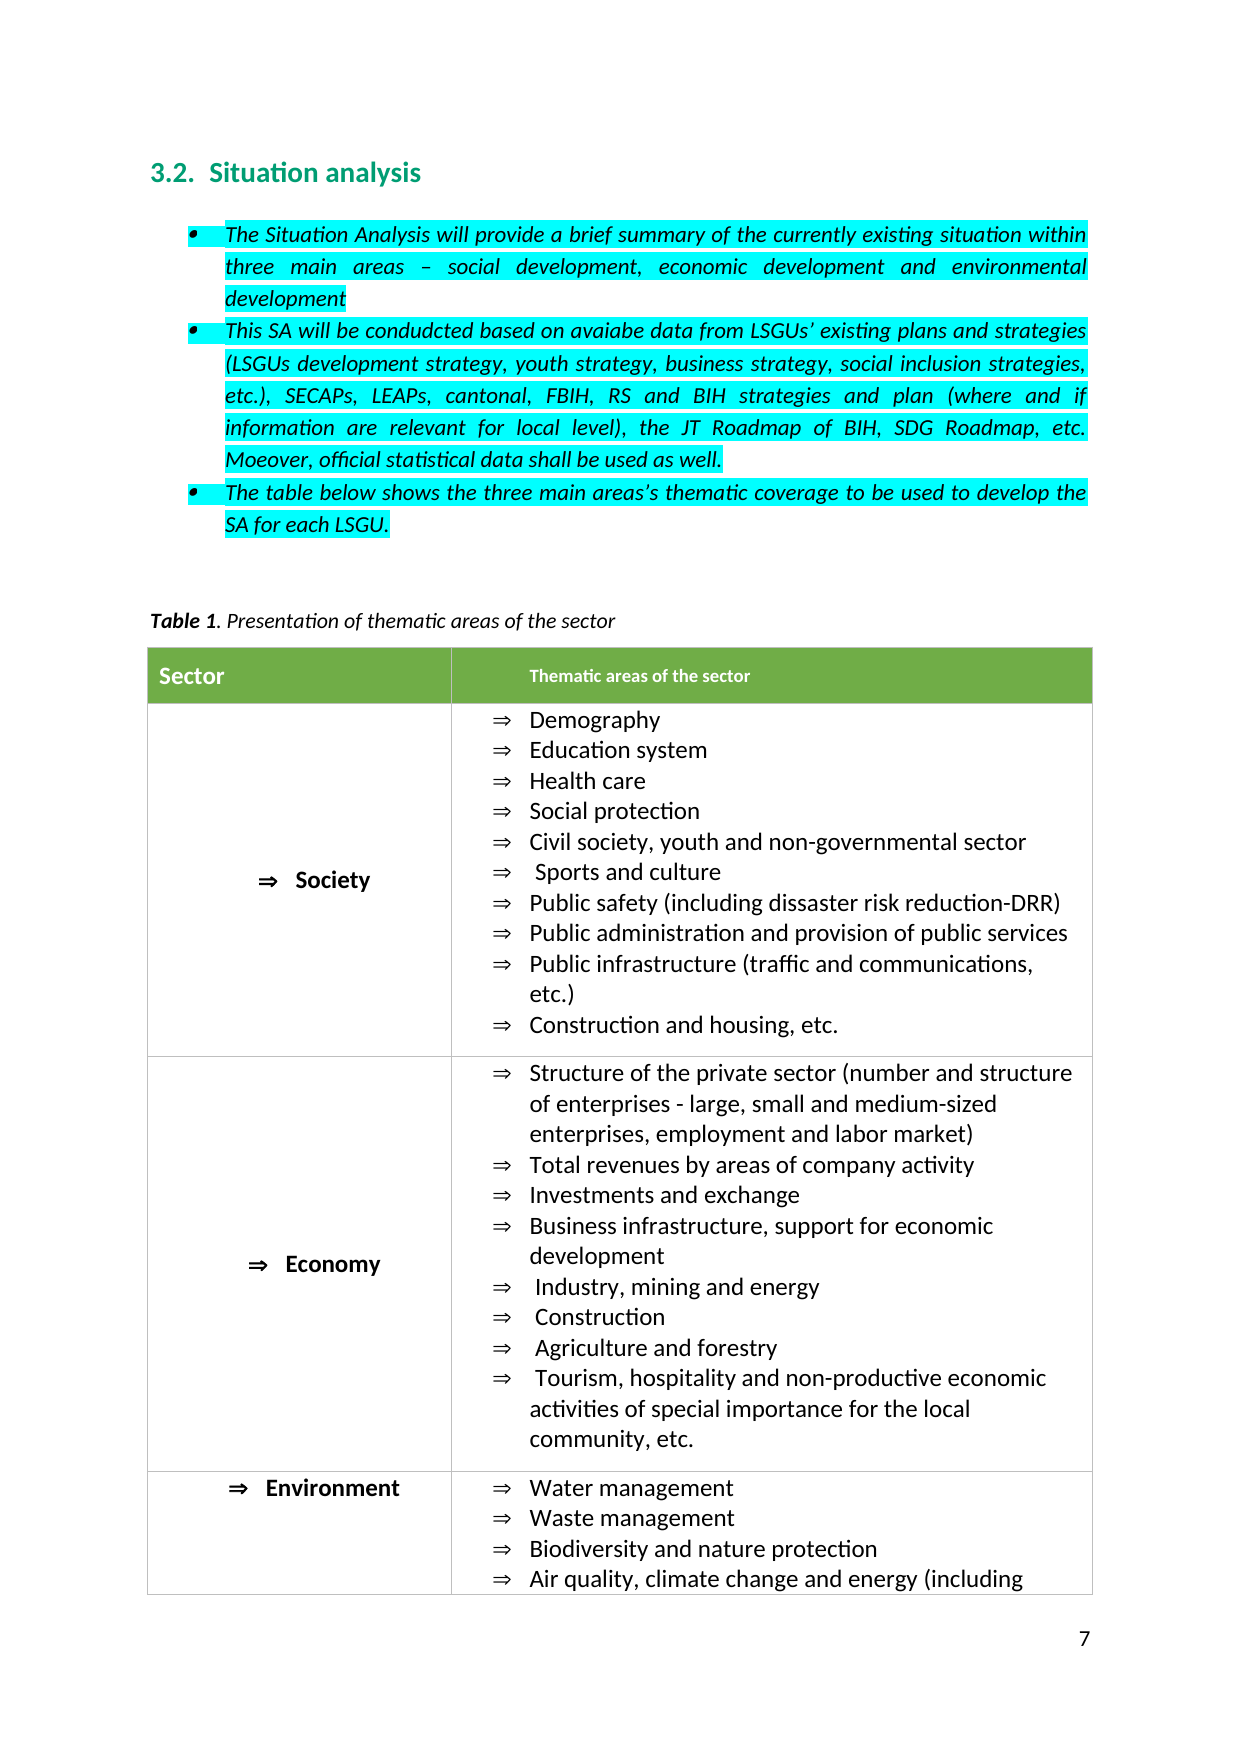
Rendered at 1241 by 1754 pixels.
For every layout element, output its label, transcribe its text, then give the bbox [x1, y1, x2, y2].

table_cell Demography Education system Health care Social protection Civil society, youth and non-governmental sector Sports and culture Public safety (including dissaster risk reduction-DRR) Public administration and provision of public services Public infrastructure (traffic and communications, etc.) Construction and housing, etc. [452, 704, 1092, 1056]
list The table below shows the three main areas’s thematic coverage to be used to develop the SA for each LSGU. [187, 478, 1090, 538]
table_header Sector [148, 648, 451, 703]
table_cell Structure of the private sector (number and structure of enterprises - large, small and medium-sized enterprises, employment and labor market) Total revenues by areas of company activity Investments and exchange Business infrastructure, support for economic development Industry, mining and energy Construction Agriculture and forestry Tourism, hospitality and non-productive economic activities of special importance for the local community, etc. [452, 1057, 1092, 1471]
table_cell Environment [148, 1472, 451, 1594]
list The Situation Analysis will provide a brief summary of the currently existing situation within three main areas – social development, economic development and environmental development [187, 220, 1090, 312]
table_cell Society [148, 704, 451, 1056]
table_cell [452, 1472, 1092, 1594]
list Situation analysis [150, 154, 1090, 190]
table_cell Economy [148, 1057, 451, 1471]
text Table 1. Presentation of thematic areas of the sector [150, 607, 1090, 634]
list This SA will be condudcted based on avaiabe data from LSGUs’ existing plans and strategies (LSGUs development strategy, youth strategy, business strategy, social inclusion strategies, etc.), SECAPs, LEAPs, cantonal, FBIH, RS and BIH strategies and plan (where and if information are relevant for local level), the JT Roadmap of BIH, SDG Roadmap, etc. Moeover, official statistical data shall be used as well. [187, 317, 1090, 473]
table_header Thematic areas of the sector [452, 648, 1092, 703]
